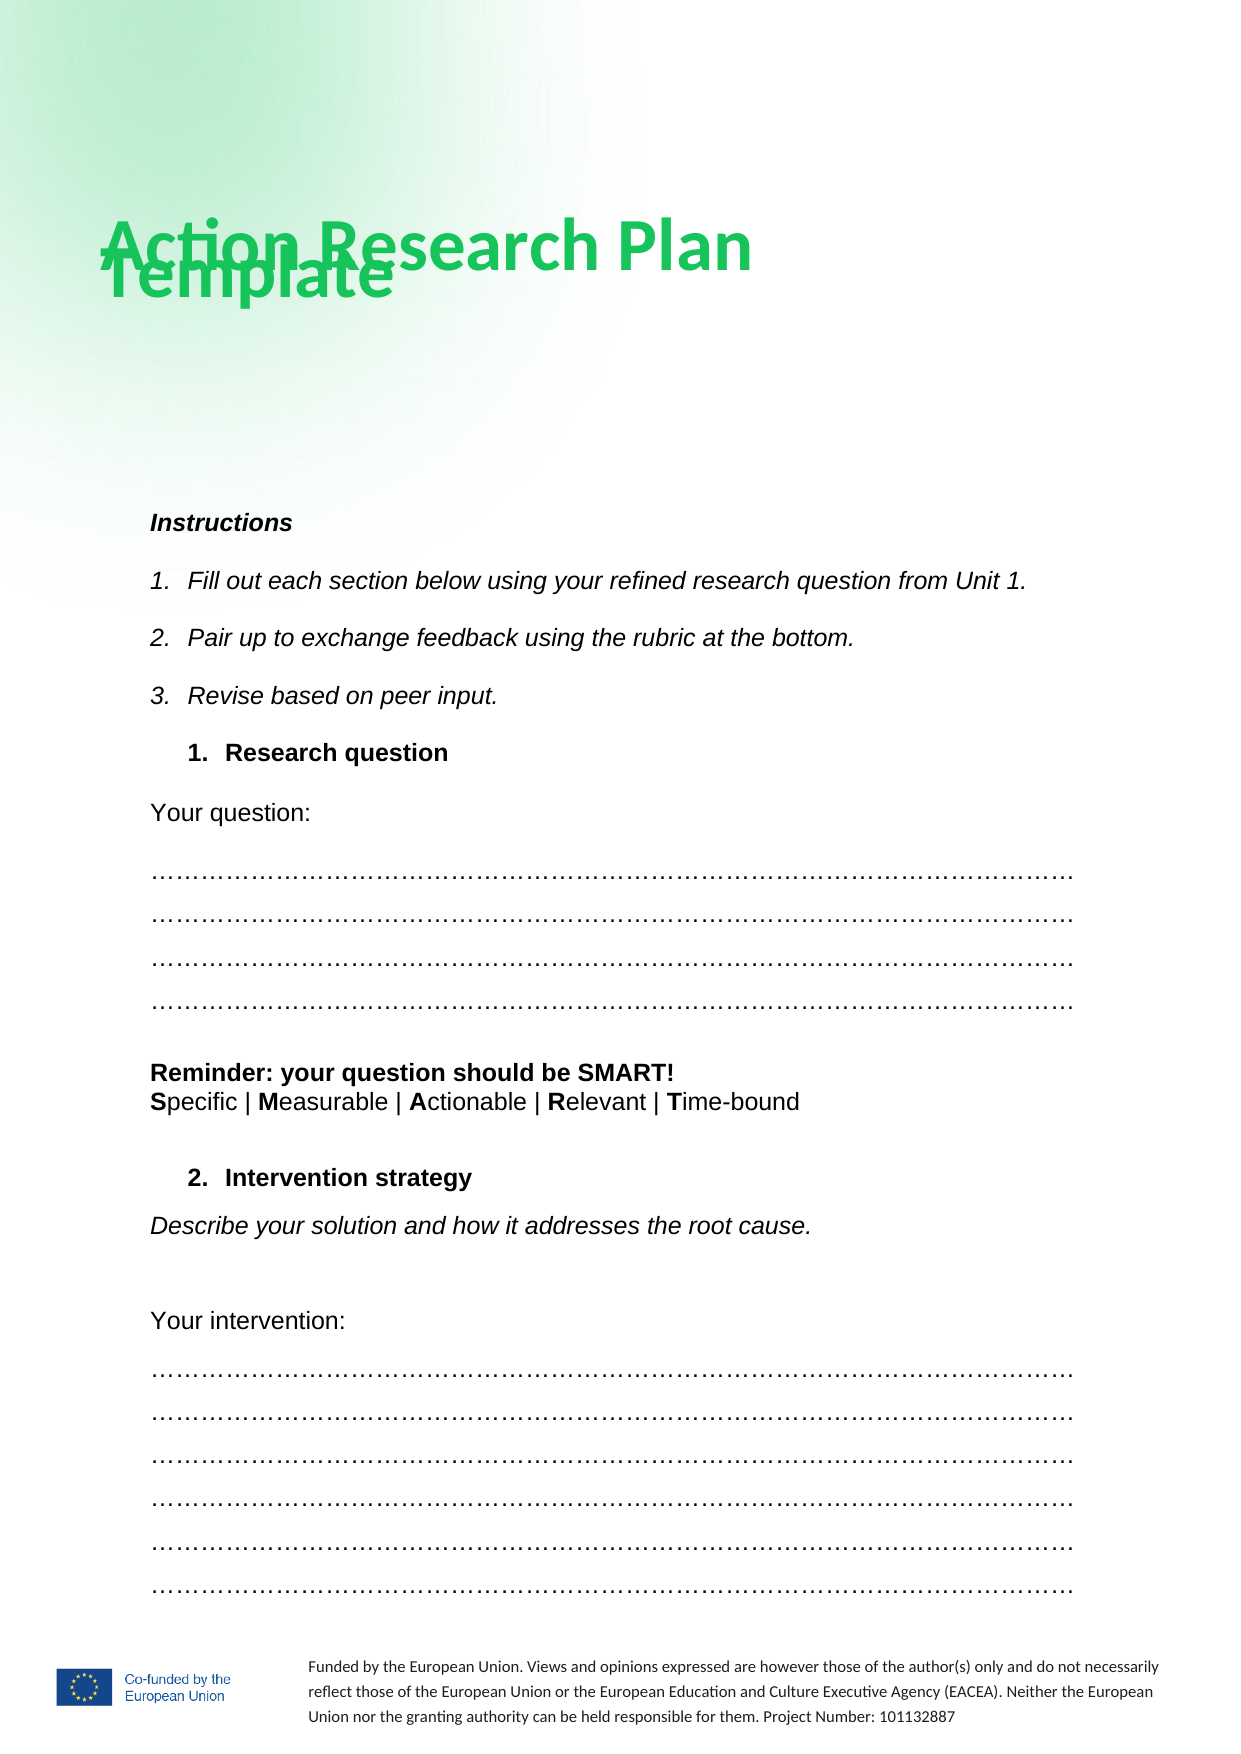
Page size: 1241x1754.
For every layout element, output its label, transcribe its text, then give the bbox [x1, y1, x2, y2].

picture [44, 1646, 260, 1730]
text Your question: [150, 798, 1090, 827]
list Research question [187, 738, 1090, 767]
text ………………………………………………………………………………………………………………………………………………………………………………………………………………………………………………………………………………………………………………………………………………………………………………………………………… [150, 856, 1090, 1014]
text Specific | Measurable | Actionable | Relevant | Time-bound [150, 1087, 1090, 1116]
text Your intervention: [150, 1306, 1090, 1335]
list Intervention strategy [187, 1163, 1090, 1192]
picture [0, 0, 656, 718]
text Reminder: your question should be SMART! [150, 1058, 1090, 1087]
list Revise based on peer input. [150, 681, 1090, 709]
text Instructions [150, 508, 1090, 537]
list Pair up to exchange feedback using the rubric at the bottom. [150, 623, 1090, 652]
list Fill out each section below using your refined research question from Unit 1. [150, 566, 1090, 594]
text Describe your solution and how it addresses the root cause. [150, 1211, 1090, 1240]
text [150, 1354, 1090, 1598]
